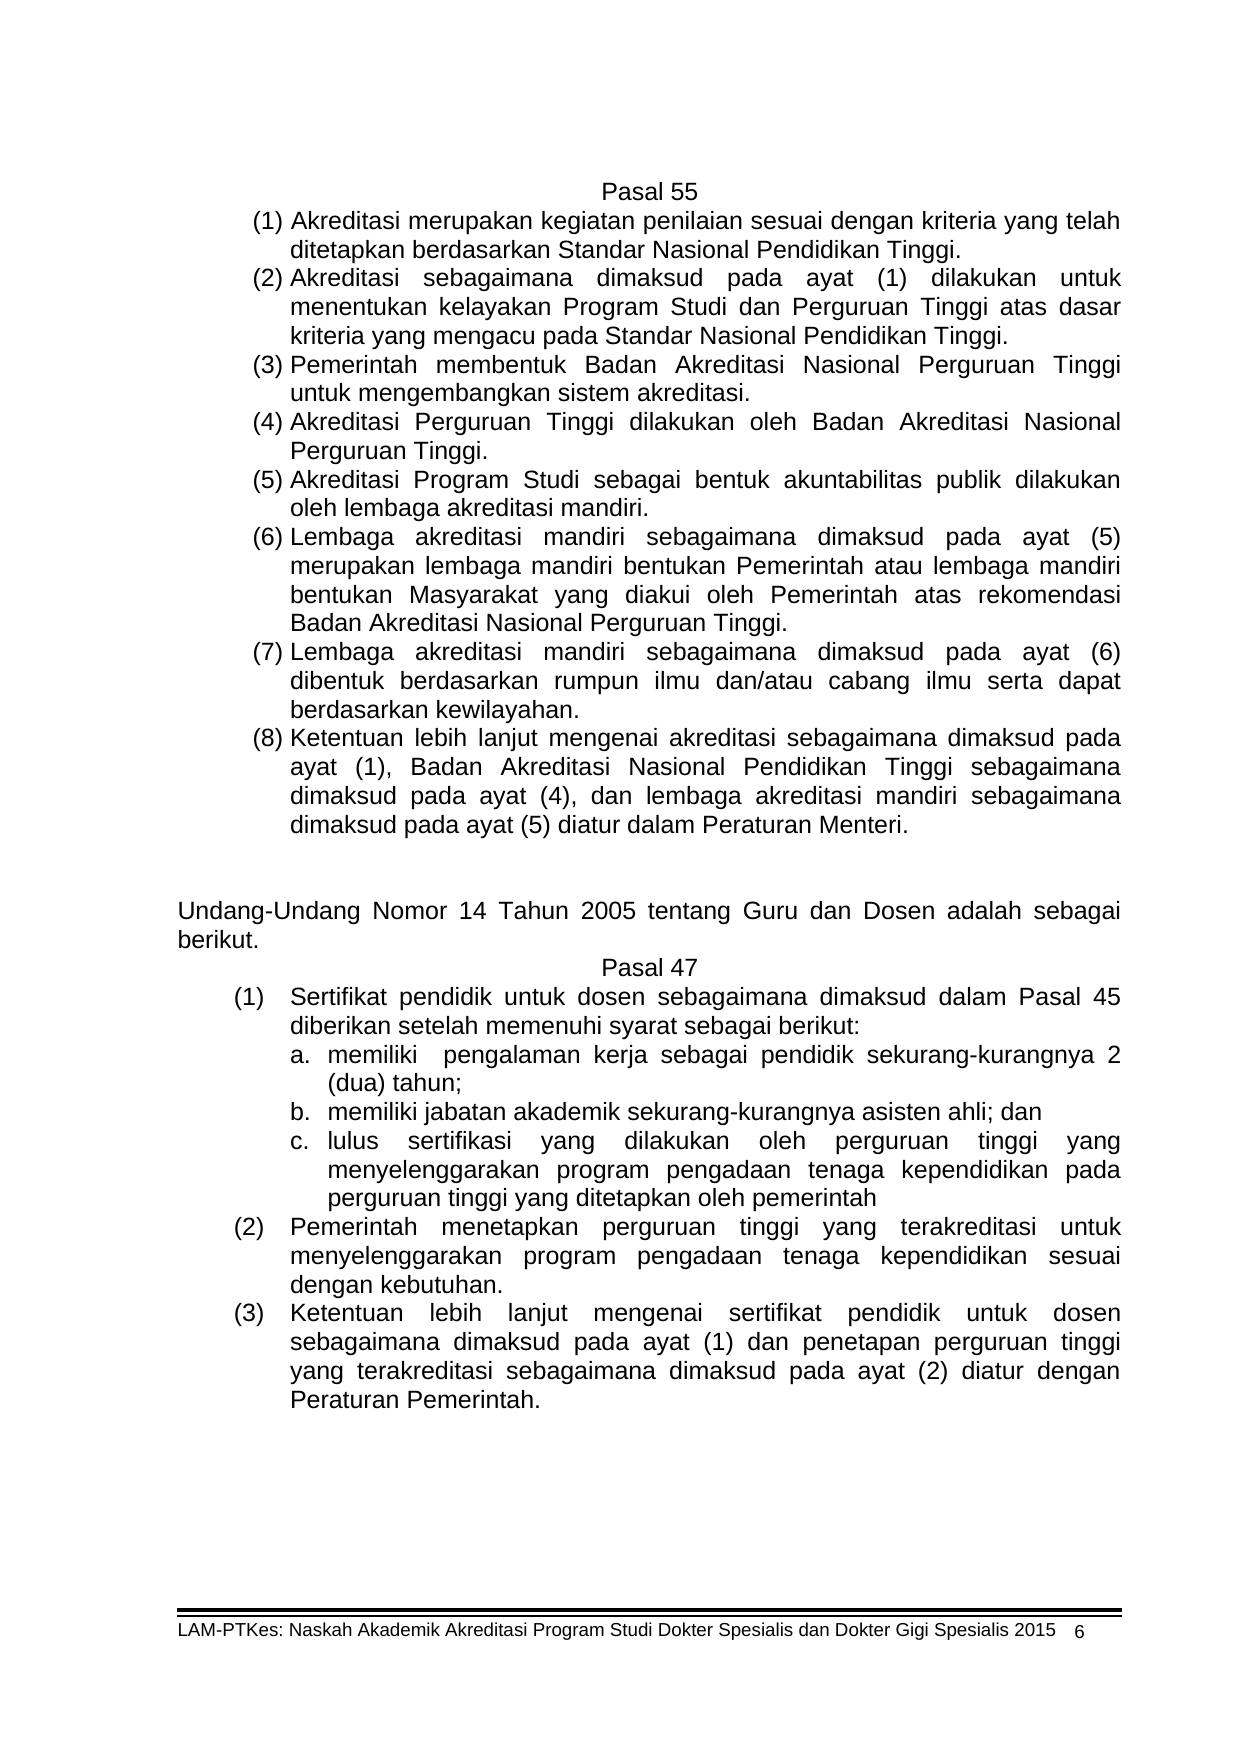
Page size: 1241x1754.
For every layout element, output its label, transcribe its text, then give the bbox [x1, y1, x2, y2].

list memiliki pengalaman kerja sebagai pendidik sekurang-kurangnya 2 (dua) tahun; [290, 1040, 1122, 1097]
text (2) Akreditasi sebagaimana dimaksud pada ayat (1) dilakukan untuk menentukan kelayakan Program Studi dan Perguruan Tinggi atas dasar kriteria yang mengacu pada Standar Nasional Pendidikan Tinggi. [252, 263, 1122, 350]
list Ketentuan lebih lanjut mengenai sertifikat pendidik untuk dosen sebagaimana dimaksud pada ayat (1) dan penetapan perguruan tinggi yang terakreditasi sebagaimana dimaksud pada ayat (2) diatur dengan Peraturan Pemerintah. [233, 1298, 1122, 1413]
text Undang-Undang Nomor 14 Tahun 2005 tentang Guru dan Dosen adalah sebagai berikut. [177, 896, 1122, 953]
text (8) Ketentuan lebih lanjut mengenai akreditasi sebagaimana dimaksud pada ayat (1), Badan Akreditasi Nasional Pendidikan Tinggi sebagaimana dimaksud pada ayat (4), dan lembaga akreditasi mandiri sebagaimana dimaksud pada ayat (5) diatur dalam Peraturan Menteri. [252, 723, 1122, 838]
text (1) Akreditasi merupakan kegiatan penilaian sesuai dengan kriteria yang telah ditetapkan berdasarkan Standar Nasional Pendidikan Tinggi. [252, 206, 1122, 263]
text (4) Akreditasi Perguruan Tinggi dilakukan oleh Badan Akreditasi Nasional Perguruan Tinggi. [252, 407, 1122, 465]
text Pasal 47 [177, 953, 1122, 982]
list lulus sertifikasi yang dilakukan oleh perguruan tinggi yang menyelenggarakan program pengadaan tenaga kependidikan pada perguruan tinggi yang ditetapkan oleh pemerintah [290, 1126, 1122, 1212]
list Pemerintah menetapkan perguruan tinggi yang terakreditasi untuk menyelenggarakan program pengadaan tenaga kependidikan sesuai dengan kebutuhan. [233, 1212, 1122, 1298]
text Pasal 55 [177, 177, 1122, 206]
list Sertifikat pendidik untuk dosen sebagaimana dimaksud dalam Pasal 45 diberikan setelah memenuhi syarat sebagai berikut: [233, 982, 1122, 1040]
text (5) Akreditasi Program Studi sebagai bentuk akuntabilitas publik dilakukan oleh lembaga akreditasi mandiri. [252, 465, 1122, 522]
text (3) Pemerintah membentuk Badan Akreditasi Nasional Perguruan Tinggi untuk mengembangkan sistem akreditasi. [252, 350, 1122, 407]
text (6) Lembaga akreditasi mandiri sebagaimana dimaksud pada ayat (5) merupakan lembaga mandiri bentukan Pemerintah atau lembaga mandiri bentukan Masyarakat yang diakui oleh Pemerintah atas rekomendasi Badan Akreditasi Nasional Perguruan Tinggi. [252, 522, 1122, 637]
text (7) Lembaga akreditasi mandiri sebagaimana dimaksud pada ayat (6) dibentuk berdasarkan rumpun ilmu dan/atau cabang ilmu serta dapat berdasarkan kewilayahan. [252, 637, 1122, 723]
list memiliki jabatan akademik sekurang-kurangnya asisten ahli; dan [290, 1097, 1122, 1126]
